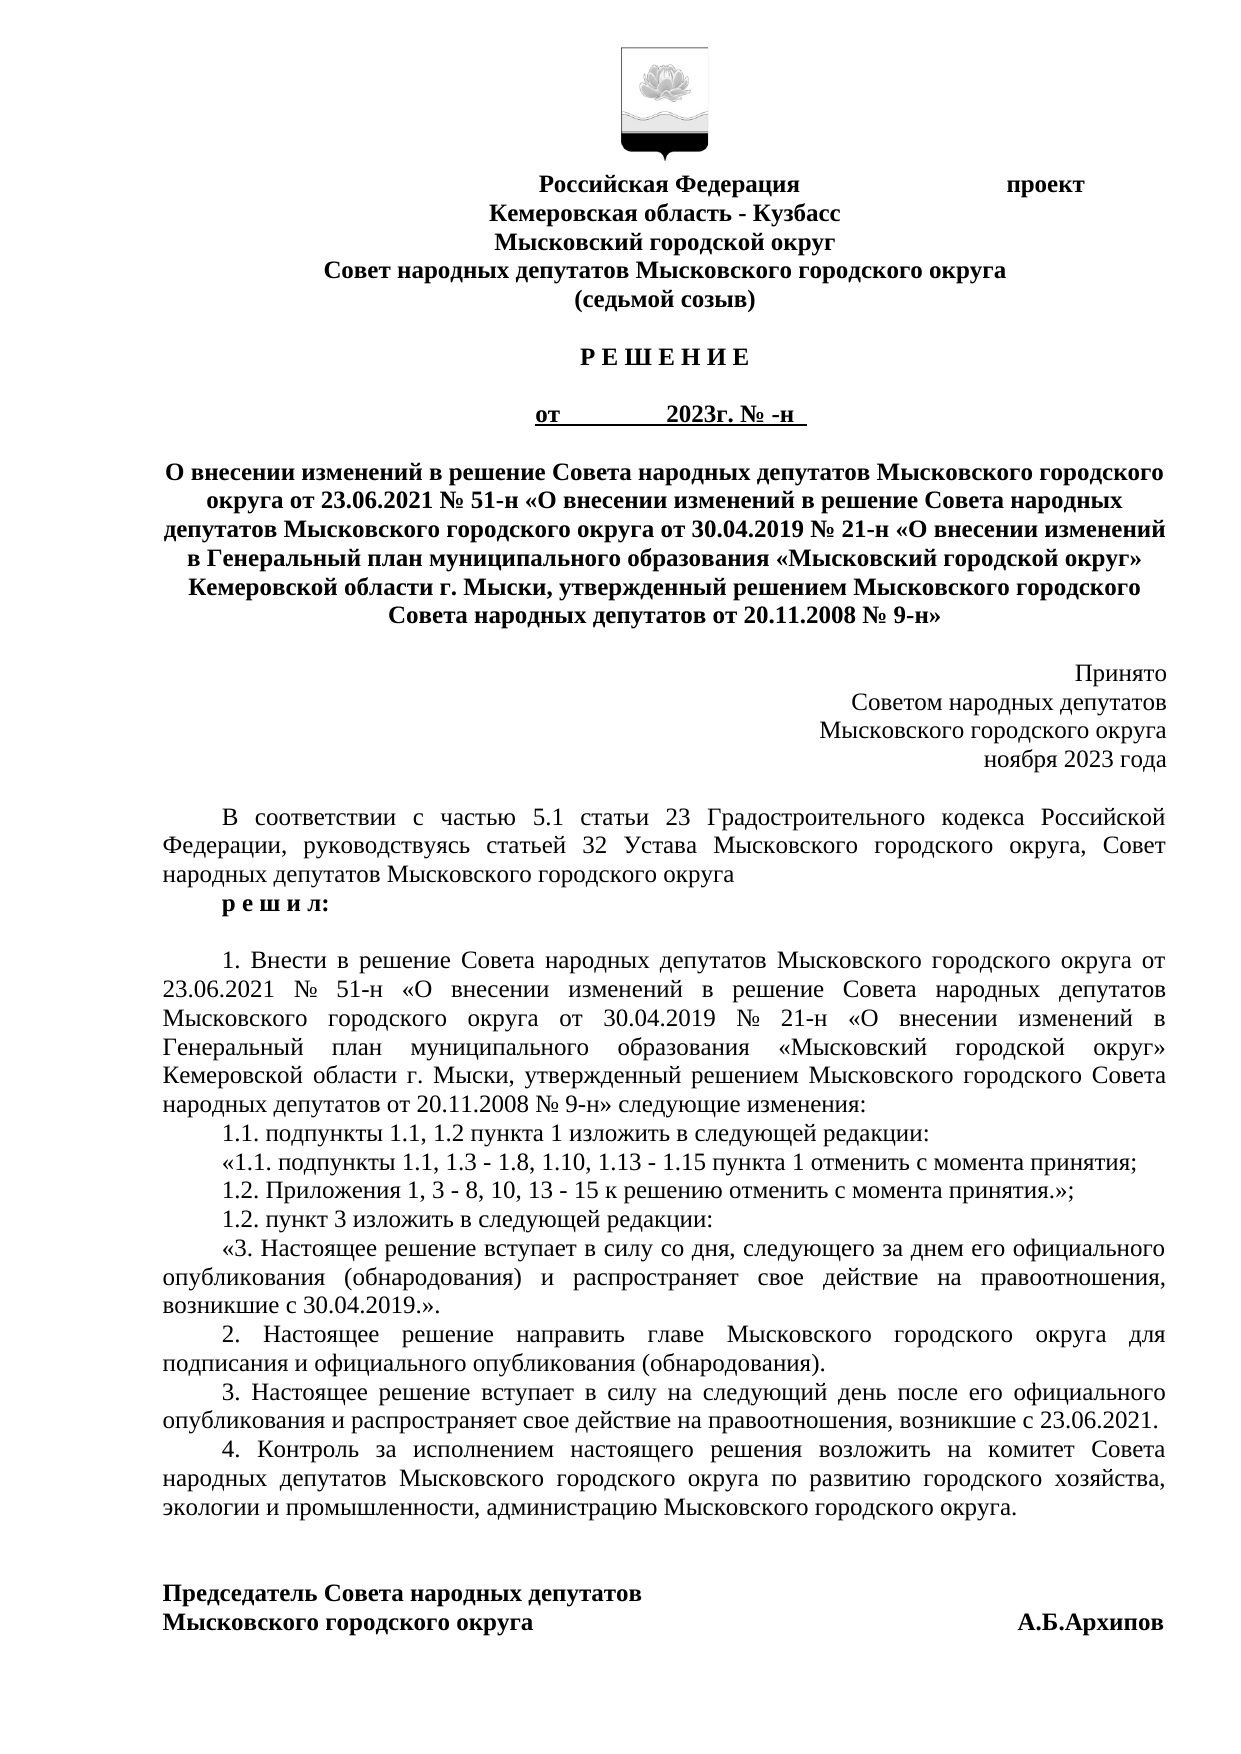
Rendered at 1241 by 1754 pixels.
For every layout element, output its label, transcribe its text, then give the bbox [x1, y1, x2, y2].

text 3. Настоящее решение вступает в силу на следующий день после его официального опубликования и распространяет свое действие на правоотношения, возникшие с 23.06.2021. [162, 1377, 1167, 1434]
text О внесении изменений в решение Совета народных депутатов Мысковского городского округа от 23.06.2021 № 51-н «О внесении изменений в решение Совета народных депутатов Мысковского городского округа от 30.04.2019 № 21-н «О внесении изменений в Генеральный план муниципального образования «Мысковский городской округ» Кемеровской области г. Мыски, утвержденный решением Мысковского городского Совета народных депутатов от 20.11.2008 № 9-н» [162, 457, 1167, 629]
text Принято [162, 658, 1167, 687]
text 1. Внести в решение Совета народных депутатов Мысковского городского округа от 23.06.2021 № 51-н «О внесении изменений в решение Совета народных депутатов Мысковского городского округа от 30.04.2019 № 21-н «О внесении изменений в Генеральный план муниципального образования «Мысковский городской округ» Кемеровской области г. Мыски, утвержденный решением Мысковского городского Совета народных депутатов от 20.11.2008 № 9-н» следующие изменения: [162, 945, 1167, 1118]
text р е ш и л: [162, 888, 1167, 917]
text от 2023г. № -н [162, 399, 1167, 428]
text Мысковский городской округ [162, 227, 1167, 255]
text 1.2. Приложения 1, 3 - 8, 10, 13 - 15 к решению отменить с момента принятия.»; [162, 1175, 1167, 1204]
text «1.1. подпункты 1.1, 1.3 - 1.8, 1.10, 1.13 - 1.15 пункта 1 отменить с момента принятия; [162, 1147, 1167, 1175]
text Советом народных депутатов [162, 687, 1167, 715]
text Кемеровская область - Кузбасс [162, 198, 1167, 227]
text 4. Контроль за исполнением настоящего решения возложить на комитет Совета народных депутатов Мысковского городского округа по развитию городского хозяйства, экологии и промышленности, администрацию Мысковского городского округа. [162, 1434, 1167, 1520]
picture [621, 47, 709, 161]
text (седьмой созыв) [162, 284, 1167, 313]
text Совет народных депутатов Мысковского городского округа [162, 255, 1167, 284]
text Р Е Ш Е Н И Е [162, 342, 1167, 370]
text Российская Федерация проект [162, 169, 1167, 198]
text Председатель Совета народных депутатов [162, 1578, 1167, 1607]
text 1.2. пункт 3 изложить в следующей редакции: [162, 1204, 1167, 1233]
text В соответствии с частью 5.1 статьи 23 Градостроительного кодекса Российской Федерации, руководствуясь статьей 32 Устава Мысковского городского округа, Совет народных депутатов Мысковского городского округа [162, 802, 1167, 888]
text Мысковского городского округа А.Б.Архипов [162, 1607, 1167, 1664]
text «3. Настоящее решение вступает в силу со дня, следующего за днем его официального опубликования (обнародования) и распространяет свое действие на правоотношения, возникшие с 30.04.2019.». [162, 1233, 1167, 1319]
text ноября 2023 года [162, 744, 1167, 773]
text Мысковского городского округа [162, 715, 1167, 744]
text 1.1. подпункты 1.1, 1.2 пункта 1 изложить в следующей редакции: [162, 1118, 1167, 1147]
list 2. Настоящее решение направить главе Мысковского городского округа для подписания и официального опубликования (обнародования). [162, 1319, 1167, 1377]
